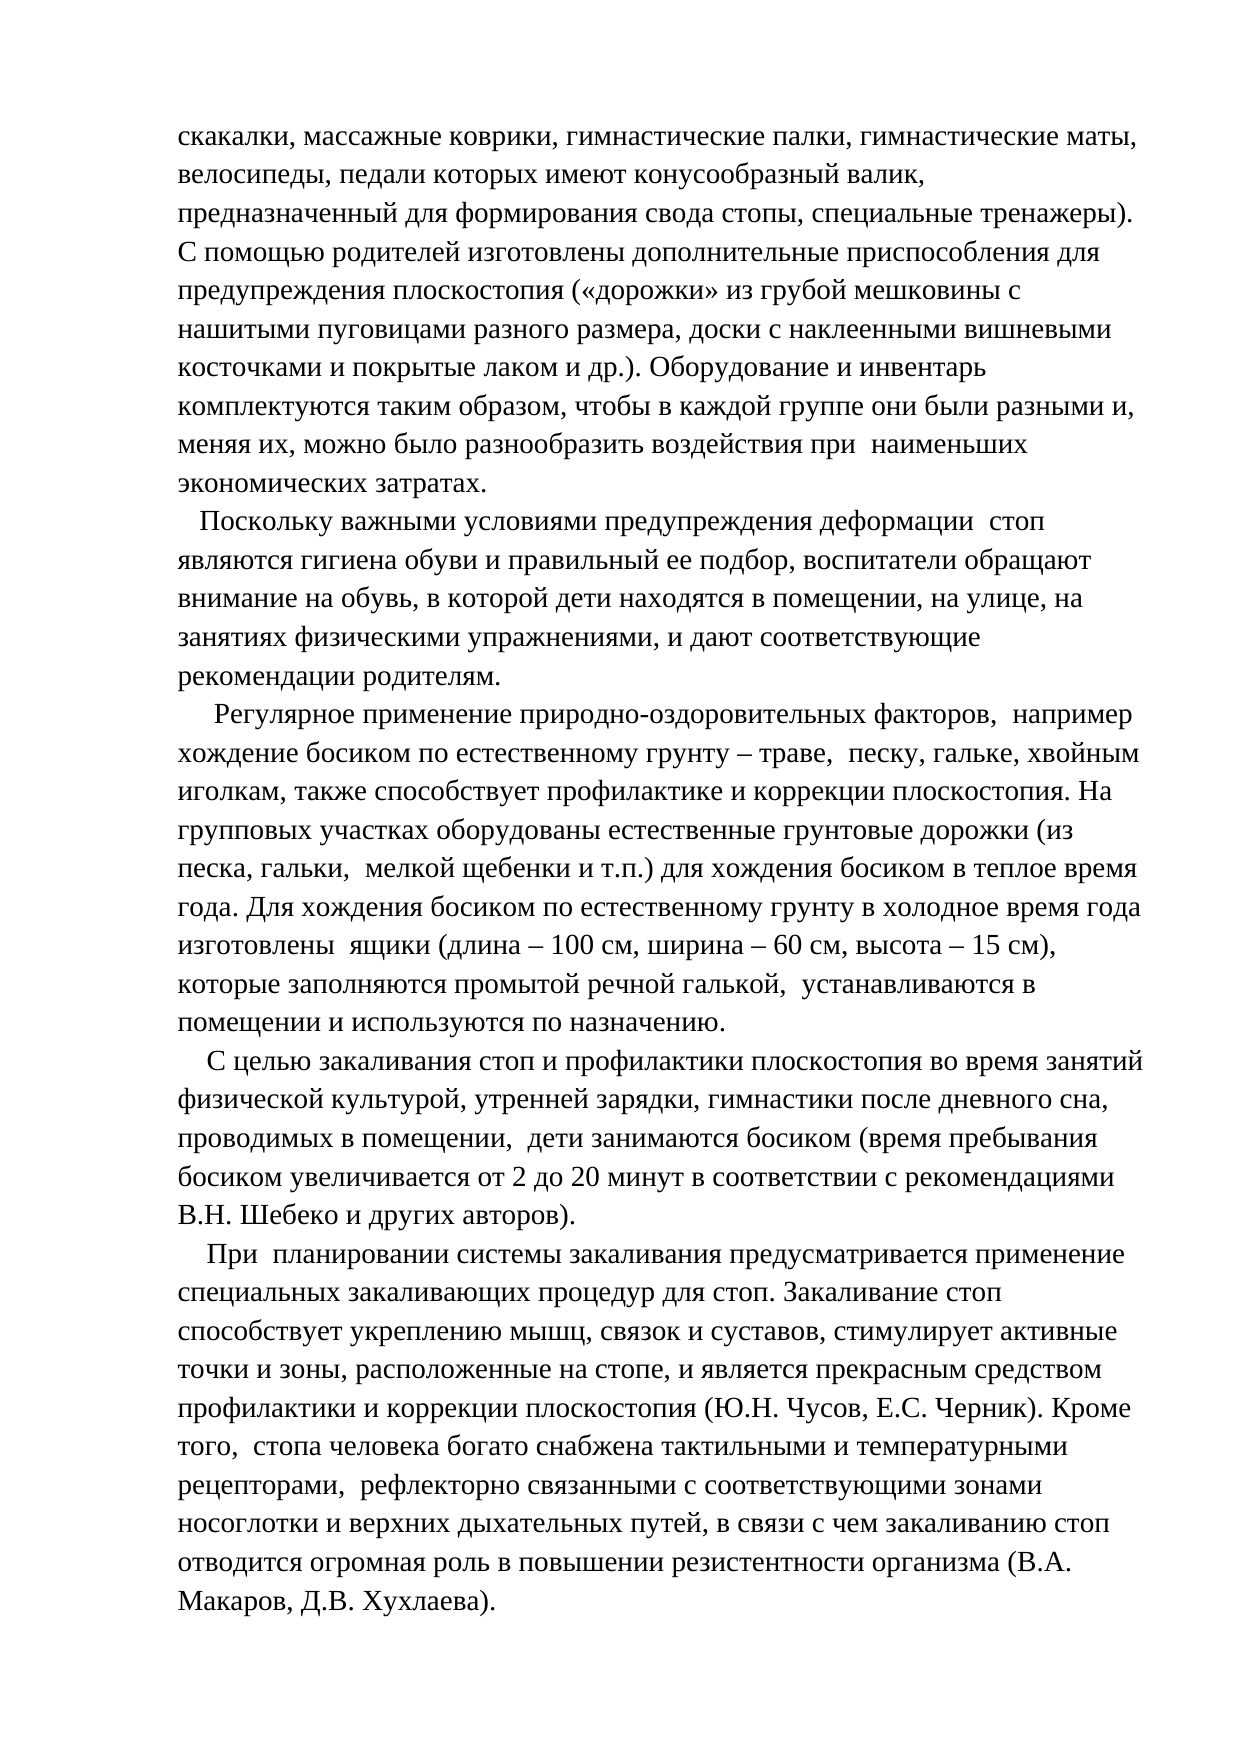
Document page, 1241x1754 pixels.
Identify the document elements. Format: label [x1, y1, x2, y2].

text [177, 118, 1152, 1616]
